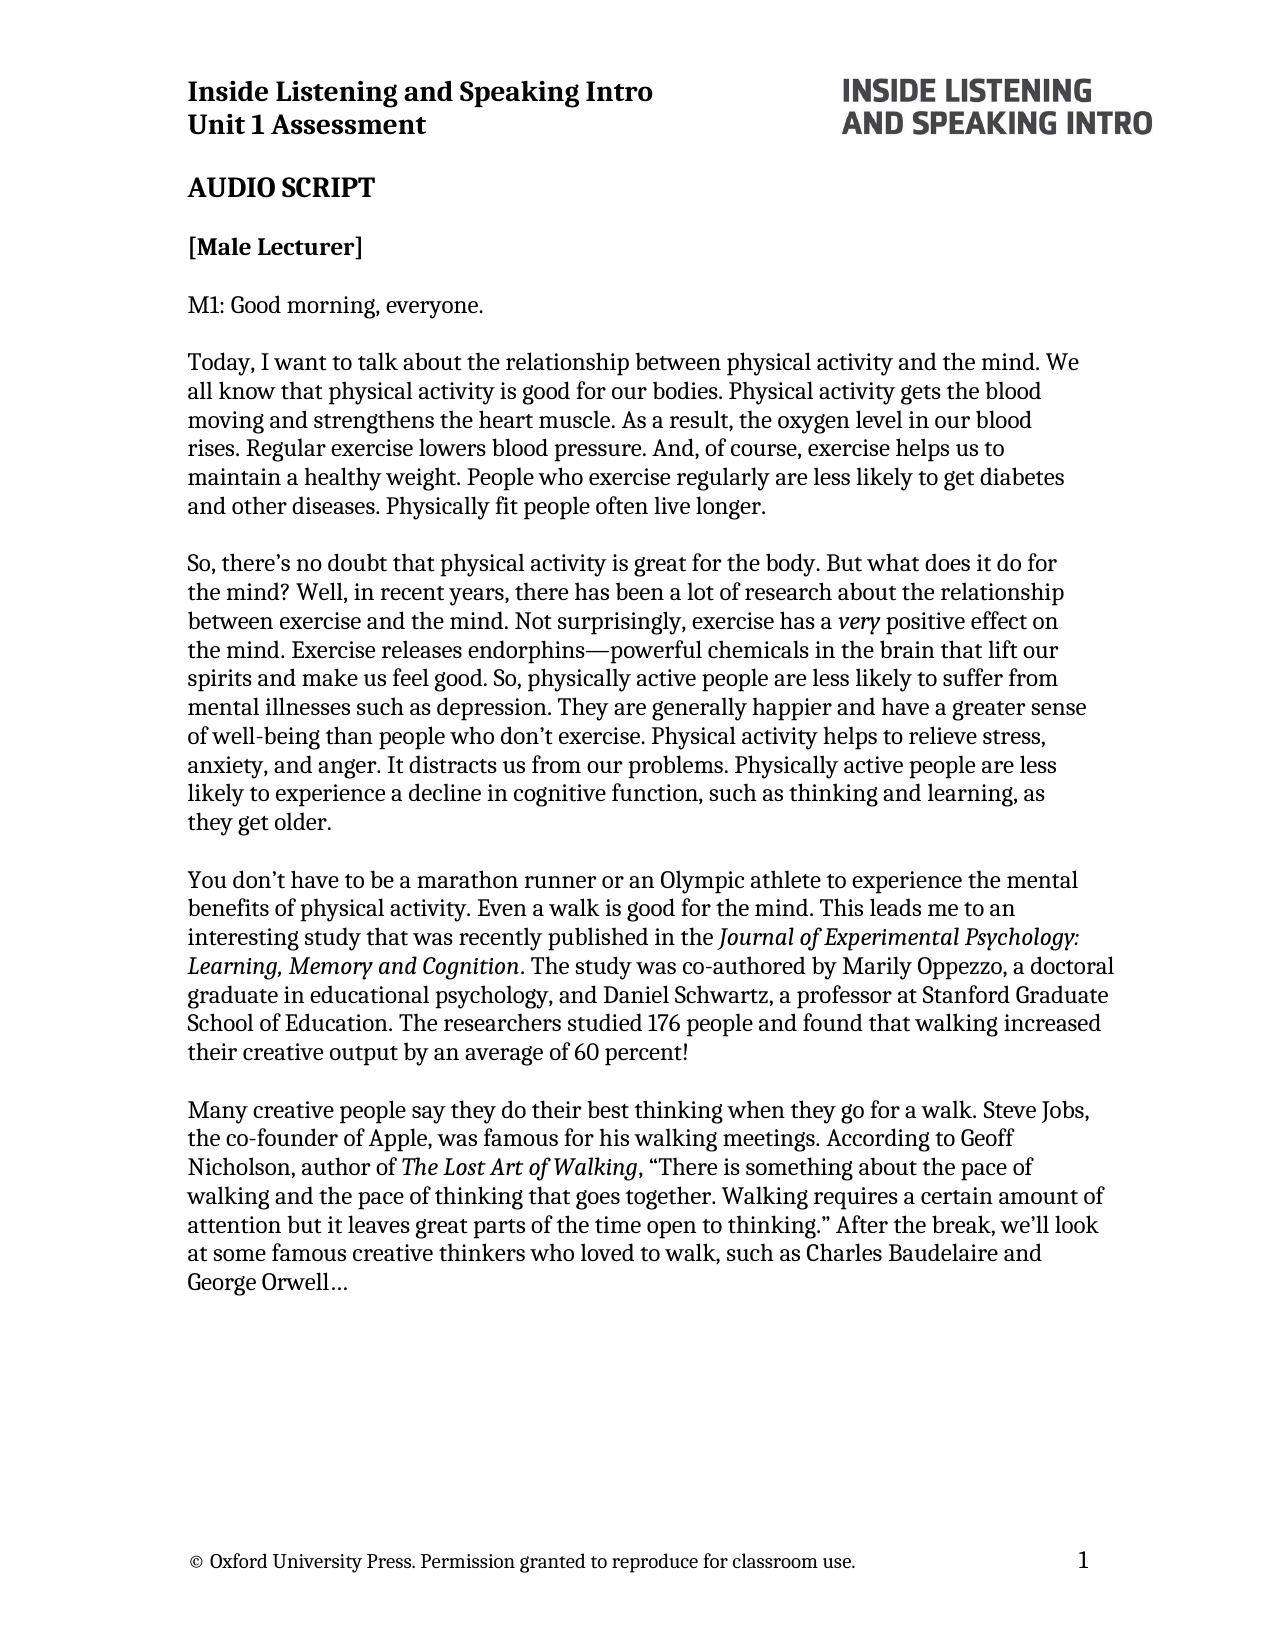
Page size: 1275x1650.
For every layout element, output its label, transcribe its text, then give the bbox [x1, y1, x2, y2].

text M1: Good morning, everyone. [187, 291, 1116, 319]
text AUDIO SCRIPT [187, 171, 1116, 204]
text So, there’s no doubt that physical activity is great for the body. But what does it do for the mind? Well, in recent years, there has been a lot of research about the relationship between exercise and the mind. Not surprisingly, exercise has a very positive effect on the mind. Exercise releases endorphins—powerful chemicals in the brain that lift our spirits and make us feel good. So, physically active people are less likely to suffer from mental illnesses such as depression. They are generally happier and have a greater sense of well-being than people who don’t exercise. Physical activity helps to relieve stress, anxiety, and anger. It distracts us from our problems. Physically active people are less likely to experience a decline in cognitive function, such as thinking and learning, as they get older. [187, 549, 1087, 837]
text [Male Lecturer] [187, 233, 1116, 262]
text Today, I want to talk about the relationship between physical activity and the mind. We all know that physical activity is good for our bodies. Physical activity gets the blood moving and strengthens the heart muscle. As a result, the oxygen level in our blood rises. Regular exercise lowers blood pressure. And, of course, exercise helps us to maintain a healthy weight. People who exercise regularly are less likely to get diabetes and other diseases. Physically fit people often live longer. [187, 348, 1087, 521]
picture [831, 63, 1164, 149]
text Many creative people say they do their best thinking when they go for a walk. Steve Jobs, the co-founder of Apple, was famous for his walking meetings. According to Geoff Nicholson, author of The Lost Art of Walking, “There is something about the pace of walking and the pace of thinking that goes together. Walking requires a certain amount of attention but it leaves great parts of the time open to thinking.” After the break, we’ll look at some famous creative thinkers who loved to walk, such as Charles Baudelaire and George Orwell… [187, 1096, 1116, 1297]
text You don’t have to be a marathon runner or an Olympic athlete to experience the mental benefits of physical activity. Even a walk is good for the mind. This leads me to an interesting study that was recently published in the Journal of Experimental Psychology: Learning, Memory and Cognition. The study was co-authored by Marily Oppezzo, a doctoral graduate in educational psychology, and Daniel Schwartz, a professor at Stanford Graduate School of Education. The researchers studied 176 people and found that walking increased their creative output by an average of 60 percent! [187, 866, 1116, 1067]
